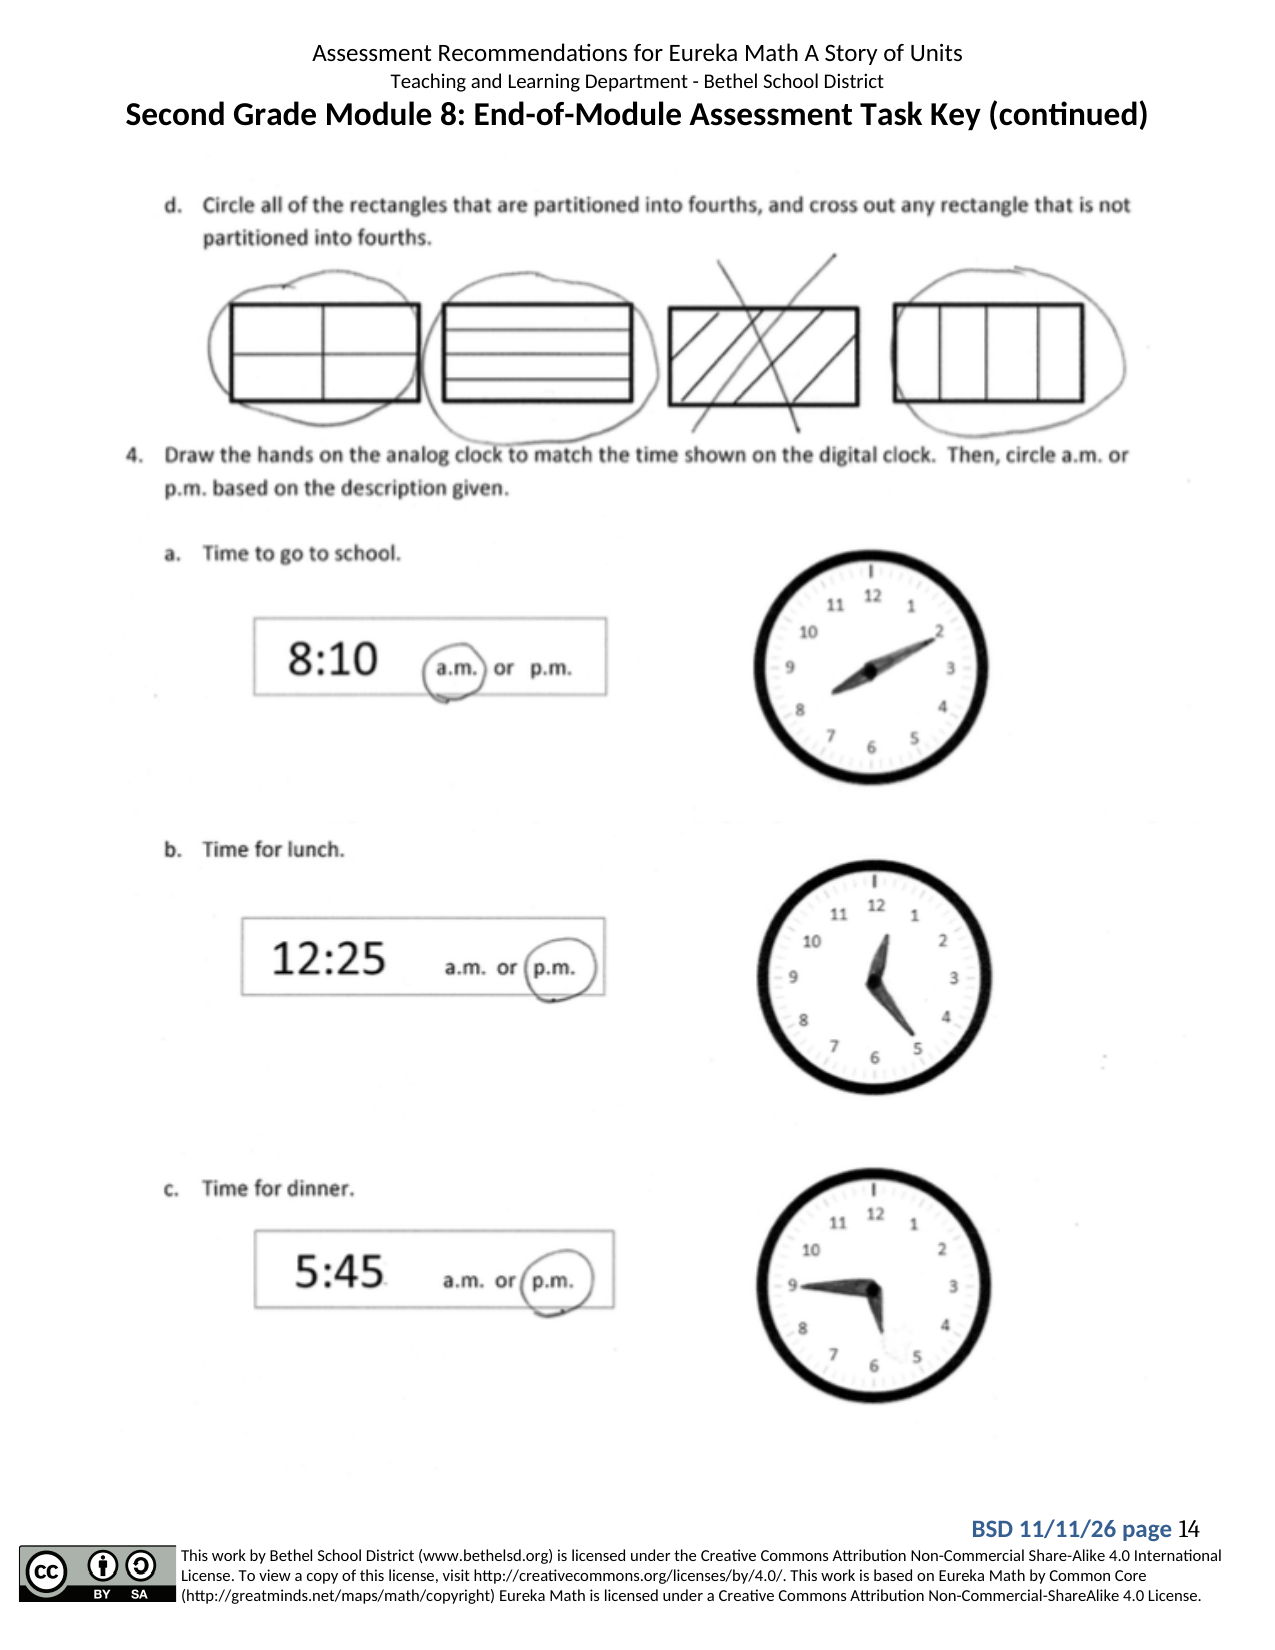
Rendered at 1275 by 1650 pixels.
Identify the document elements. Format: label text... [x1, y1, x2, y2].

text Second Grade Module 8: End-of-Module Assessment Task Key (continued) [75, 93, 1200, 134]
picture [75, 143, 1199, 1482]
